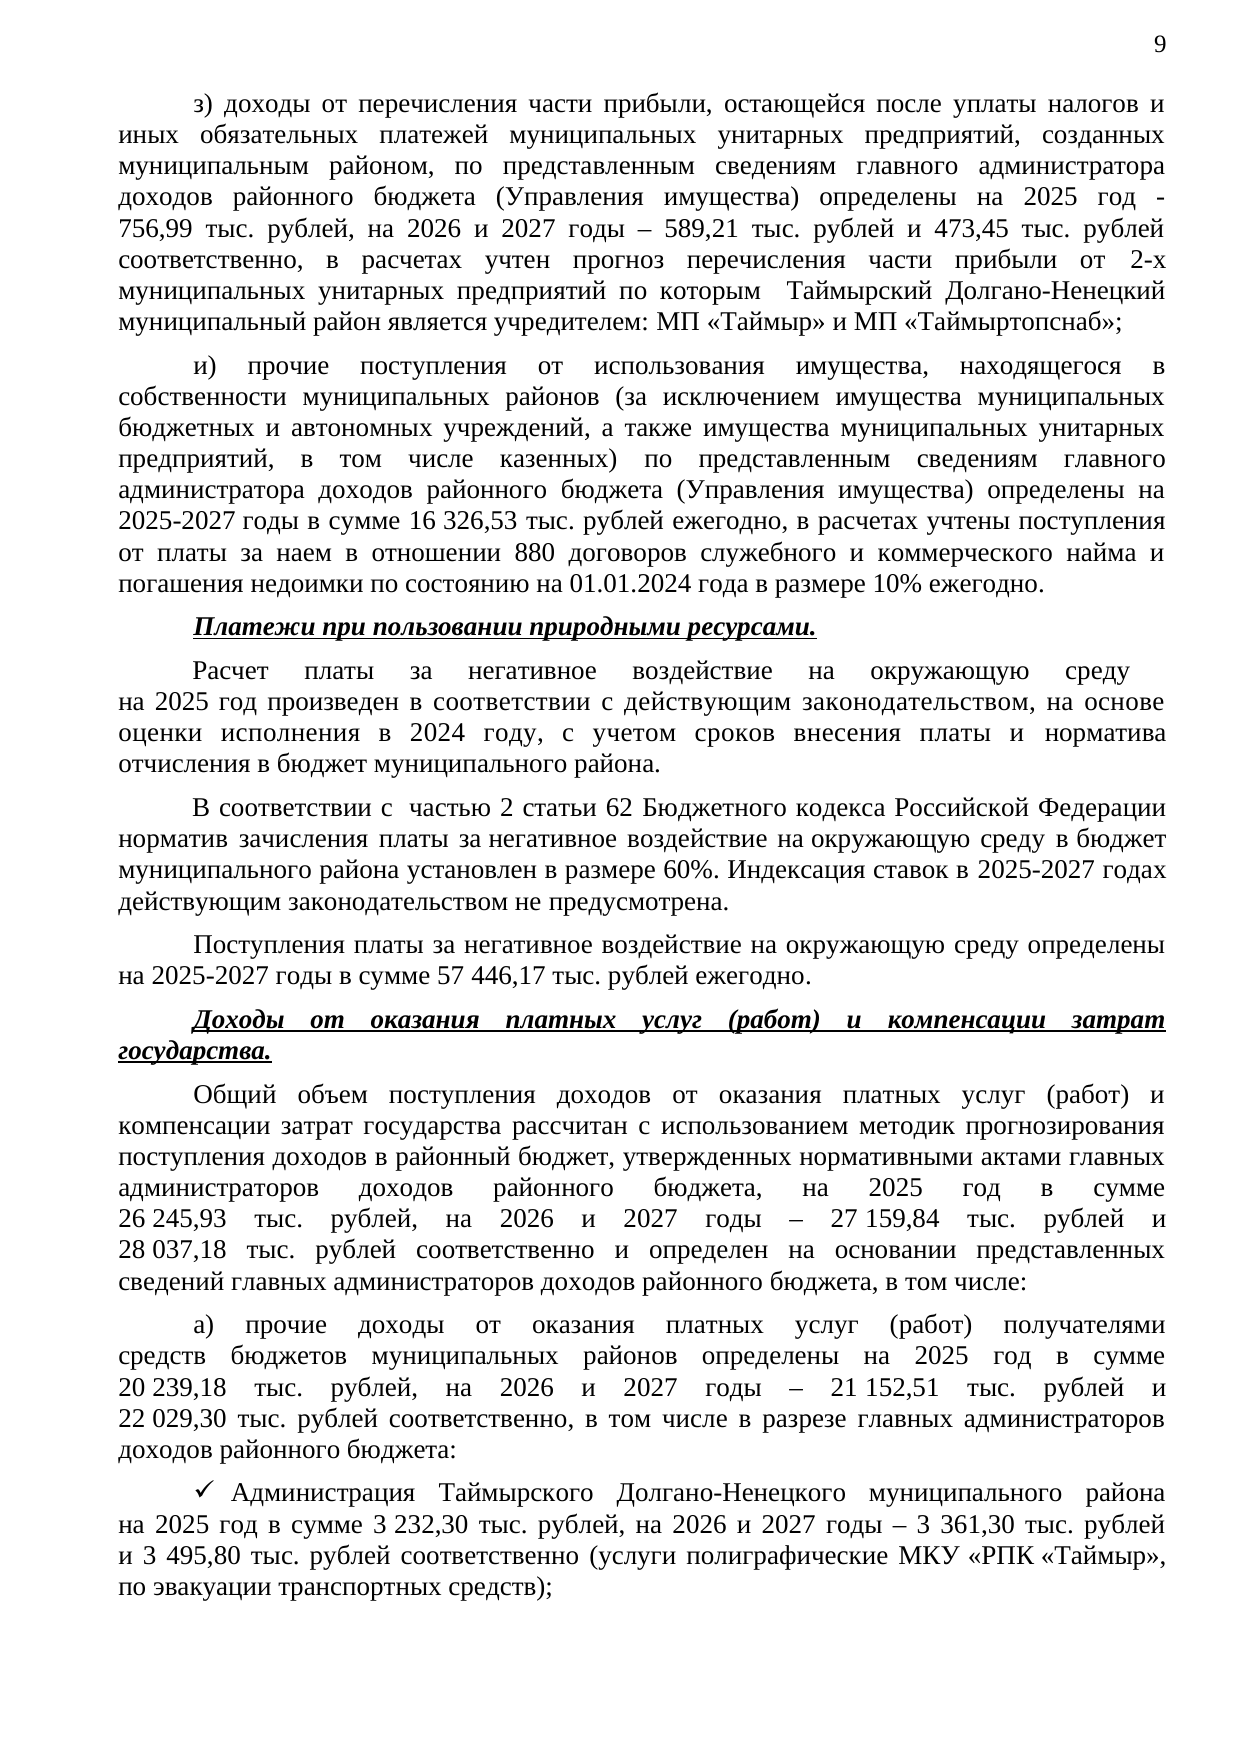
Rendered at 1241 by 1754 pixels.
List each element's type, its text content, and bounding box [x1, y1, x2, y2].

list Администрация Таймырского Долгано-Ненецкого муниципального района на 2025 год в сумме 3 232,30 тыс. рублей, на 2026 и 2027 годы – 3 361,30 тыс. рублей и 3 495,80 тыс. рублей соответственно (услуги полиграфические МКУ «РПК «Таймыр», по эвакуации транспортных средств); [118, 1477, 1166, 1601]
text Общий объем поступления доходов от оказания платных услуг (работ) и компенсации затрат государства рассчитан с использованием методик прогнозирования поступления доходов в районный бюджет, утвержденных нормативными актами главных администраторов доходов районного бюджета, на 2025 год в сумме 26 245,93 тыс. рублей, на 2026 и 2027 годы – 27 159,84 тыс. рублей и 28 037,18 тыс. рублей соответственно и определен на основании представленных сведений главных администраторов доходов районного бюджета, в том числе: [118, 1078, 1166, 1296]
text Платежи при пользовании природными ресурсами. [118, 610, 1166, 642]
text Доходы от оказания платных услуг (работ) и компенсации затрат государства. [118, 1003, 1166, 1065]
text а) прочие доходы от оказания платных услуг (работ) получателями средств бюджетов муниципальных районов определены на 2025 год в сумме 20 239,18 тыс. рублей, на 2026 и 2027 годы – 21 152,51 тыс. рублей и 22 029,30 тыс. рублей соответственно, в том числе в разрезе главных администраторов доходов районного бюджета: [118, 1308, 1166, 1464]
text В соответствии с частью 2 статьи 62 Бюджетного кодекса Российской Федерации норматив зачисления платы за негативное воздействие на окружающую среду в бюджет муниципального района установлен в размере 60%. Индексация ставок в 2025-2027 годах действующим законодательством не предусмотрена. [118, 791, 1166, 916]
text и) прочие поступления от использования имущества, находящегося в собственности муниципальных районов (за исключением имущества муниципальных бюджетных и автономных учреждений, а также имущества муниципальных унитарных предприятий, в том числе казенных) по представленным сведениям главного администратора доходов районного бюджета (Управления имущества) определены на 2025-2027 годы в сумме 16 326,53 тыс. рублей ежегодно, в расчетах учтены поступления от платы за наем в отношении 880 договоров служебного и коммерческого найма и погашения недоимки по состоянию на 01.01.2024 года в размере 10% ежегодно. [118, 349, 1166, 598]
text Поступления платы за негативное воздействие на окружающую среду определены на 2025-2027 годы в сумме 57 446,17 тыс. рублей ежегодно. [118, 928, 1166, 991]
text з) доходы от перечисления части прибыли, остающейся после уплаты налогов и иных обязательных платежей муниципальных унитарных предприятий, созданных муниципальным районом, по представленным сведениям главного администратора доходов районного бюджета (Управления имущества) определены на 2025 год - 756,99 тыс. рублей, на 2026 и 2027 годы – 589,21 тыс. рублей и 473,45 тыс. рублей соответственно, в расчетах учтен прогноз перечисления части прибыли от 2-х муниципальных унитарных предприятий по которым Таймырский Долгано-Ненецкий муниципальный район является учредителем: МП «Таймыр» и МП «Таймыртопснаб»; [118, 87, 1166, 336]
text Расчет платы за негативное воздействие на окружающую среду на 2025 год произведен в соответствии с действующим законодательством, на основе оценки исполнения в 2024 году, с учетом сроков внесения платы и норматива отчисления в бюджет муниципального района. [118, 654, 1166, 779]
